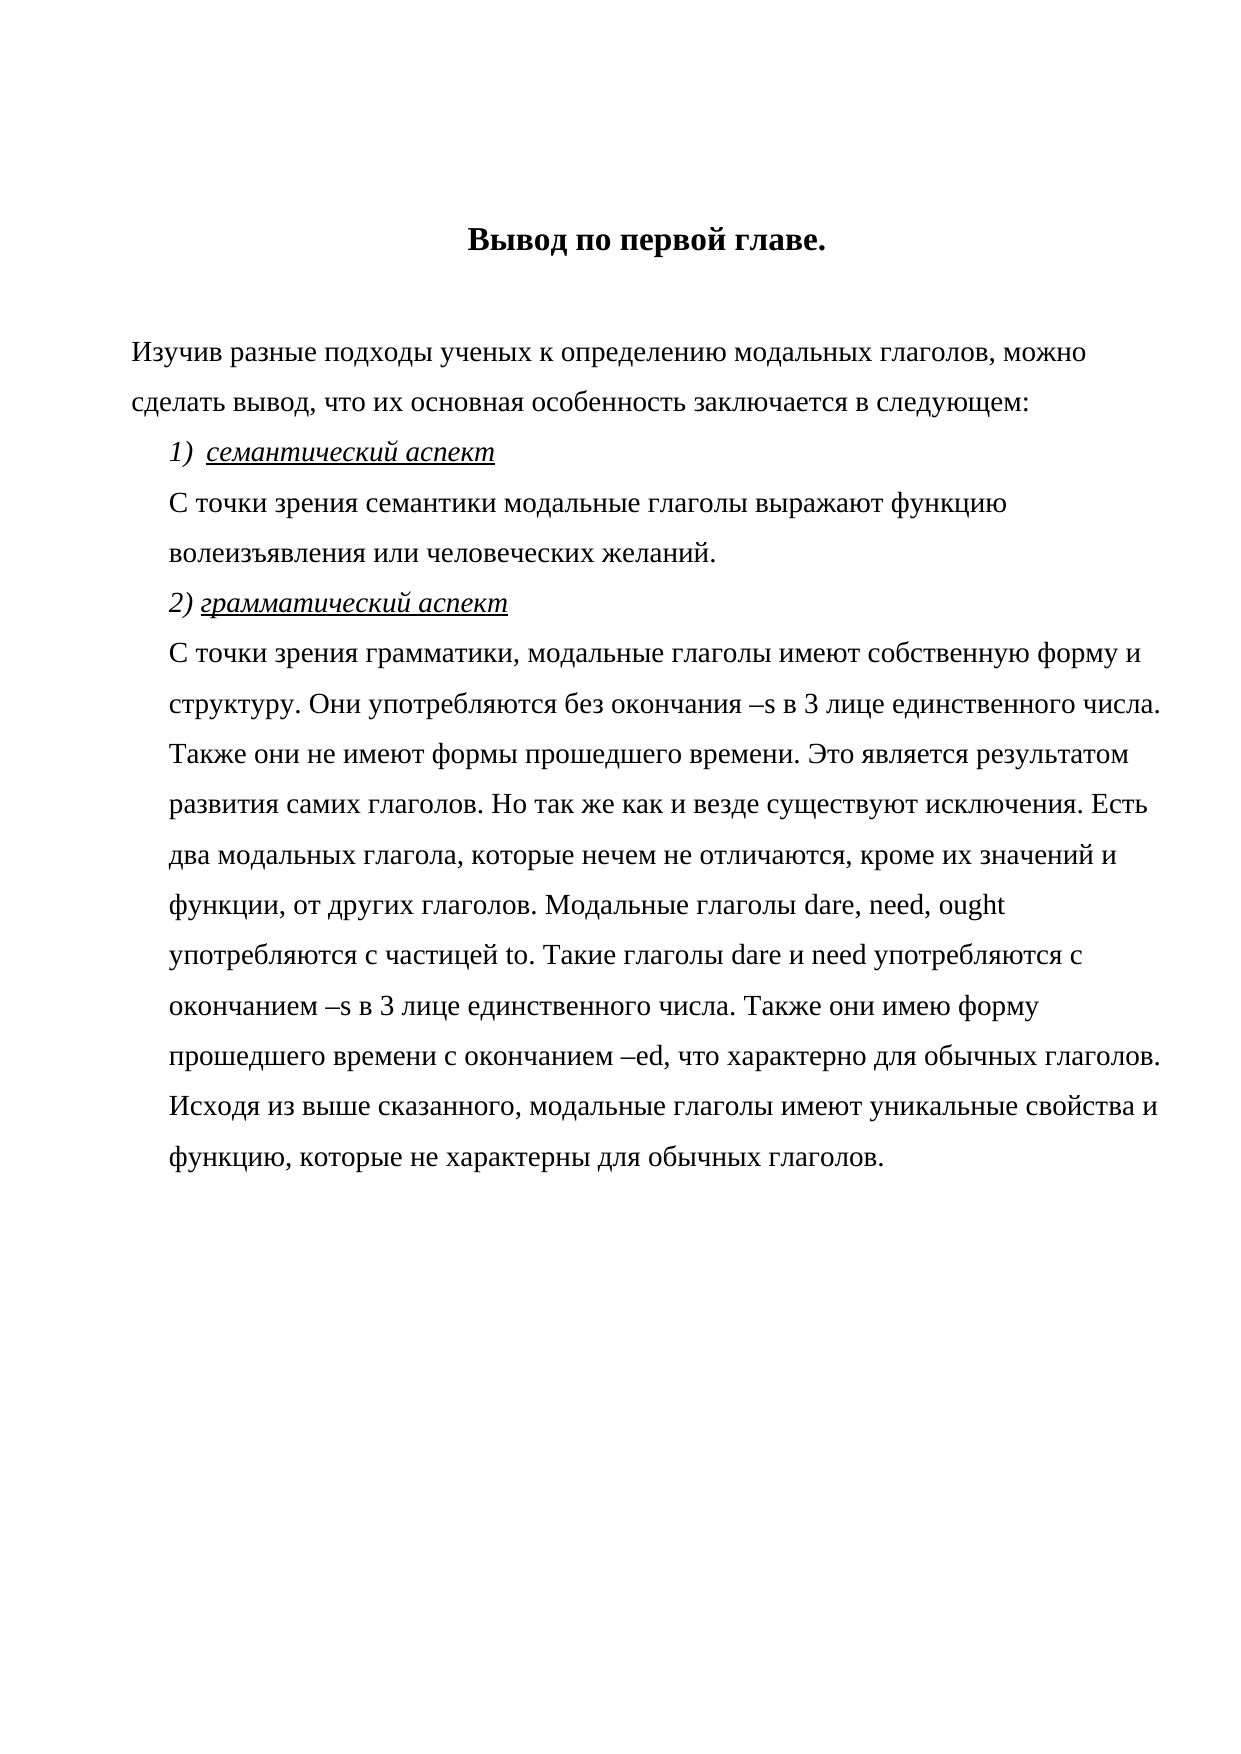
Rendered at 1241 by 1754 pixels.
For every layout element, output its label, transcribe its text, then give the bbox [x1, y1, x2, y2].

text С точки зрения грамматики, модальные глаголы имеют собственную форму и структуру. Они употребляются без окончания –s в 3 лице единственного числа. Также они не имеют формы прошедшего времени. Это является результатом развития самих глаголов. Но так же как и везде существуют исключения. Есть два модальных глагола, которые нечем не отличаются, кроме их значений и функции, от других глаголов. Модальные глаголы dare, need, ought употребляются с частицей to. Такие глаголы dare и need употребляются с окончанием –s в 3 лице единственного числа. Также они имею форму прошедшего времени с окончанием –ed, что характерно для обычных глаголов. [169, 636, 1162, 1072]
text Исходя из выше сказанного, модальные глаголы имеют уникальные свойства и функцию, которые не характерны для обычных глаголов. [169, 1088, 1162, 1172]
text С точки зрения семантики модальные глаголы выражают функцию волеизъявления или человеческих желаний. [169, 485, 1162, 568]
text Вывод по первой главе. [131, 219, 1162, 257]
text 2) грамматический аспект [169, 585, 1162, 619]
list семантический аспект [169, 434, 1162, 468]
text Изучив разные подходы ученых к определению модальных глаголов, можно сделать вывод, что их основная особенность заключается в следующем: [131, 334, 1162, 418]
